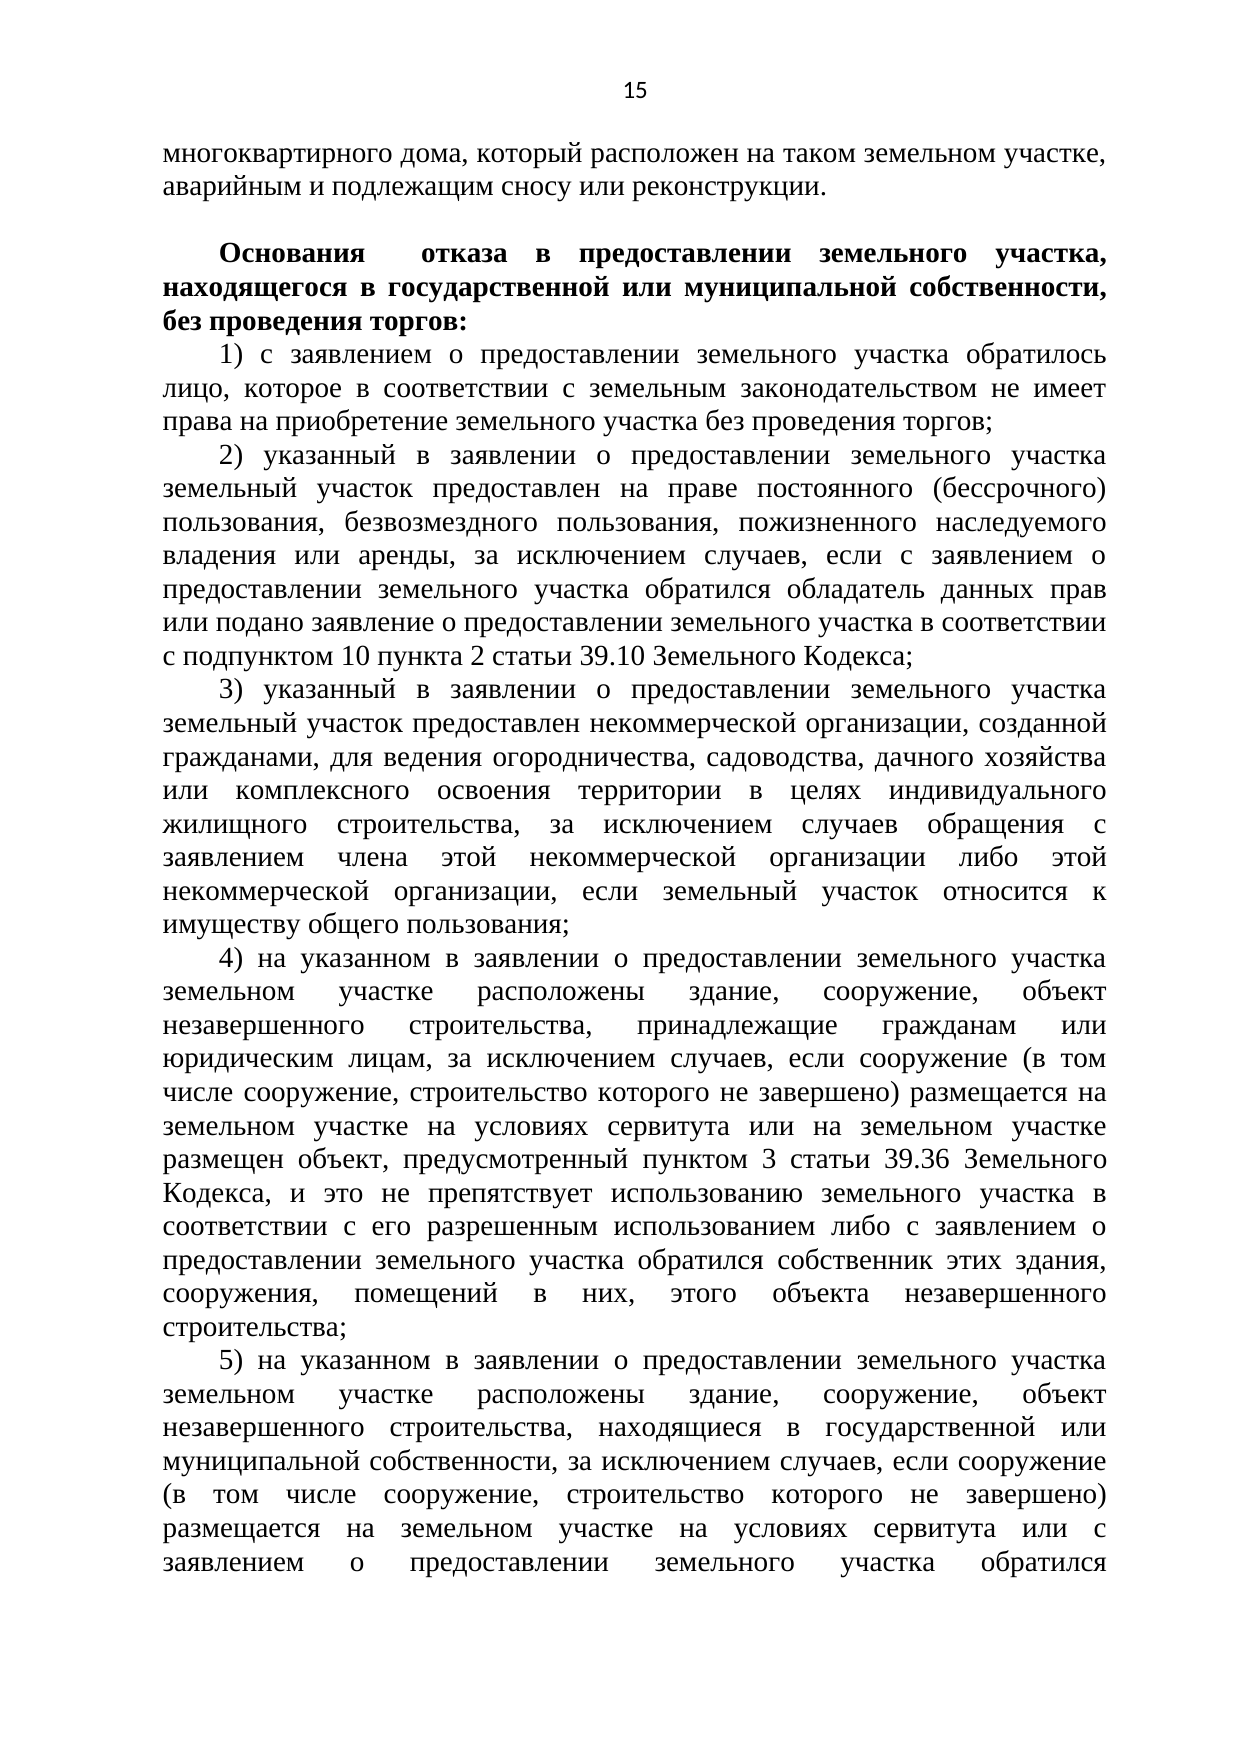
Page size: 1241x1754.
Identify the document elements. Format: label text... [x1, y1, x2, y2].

text 4) на указанном в заявлении о предоставлении земельного участка земельном участке расположены здание, сооружение, объект незавершенного строительства, принадлежащие гражданам или юридическим лицам, за исключением случаев, если сооружение (в том числе сооружение, строительство которого не завершено) размещается на земельном участке на условиях сервитута или на земельном участке размещен объект, предусмотренный пунктом 3 статьи 39.36 Земельного Кодекса, и это не препятствует использованию земельного участка в соответствии с его разрешенным использованием либо с заявлением о предоставлении земельного участка обратился собственник этих здания, сооружения, помещений в них, этого объекта незавершенного строительства; [162, 940, 1107, 1342]
text 2) указанный в заявлении о предоставлении земельного участка земельный участок предоставлен на праве постоянного (бессрочного) пользования, безвозмездного пользования, пожизненного наследуемого владения или аренды, за исключением случаев, если с заявлением о предоставлении земельного участка обратился обладатель данных прав или подано заявление о предоставлении земельного участка в соответствии с подпунктом 10 пункта 2 статьи 39.10 Земельного Кодекса; [162, 437, 1107, 672]
text 3) указанный в заявлении о предоставлении земельного участка земельный участок предоставлен некоммерческой организации, созданной гражданами, для ведения огородничества, садоводства, дачного хозяйства или комплексного освоения территории в целях индивидуального жилищного строительства, за исключением случаев обращения с заявлением члена этой некоммерческой организации либо этой некоммерческой организации, если земельный участок относится к имуществу общего пользования; [162, 672, 1107, 940]
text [162, 1342, 1107, 1577]
text 1) с заявлением о предоставлении земельного участка обратилось лицо, которое в соответствии с земельным законодательством не имеет права на приобретение земельного участка без проведения торгов; [162, 336, 1107, 437]
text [162, 135, 1107, 202]
text Основания отказа в предоставлении земельного участка, находящегося в государственной или муниципальной собственности, без проведения торгов: [162, 236, 1107, 336]
